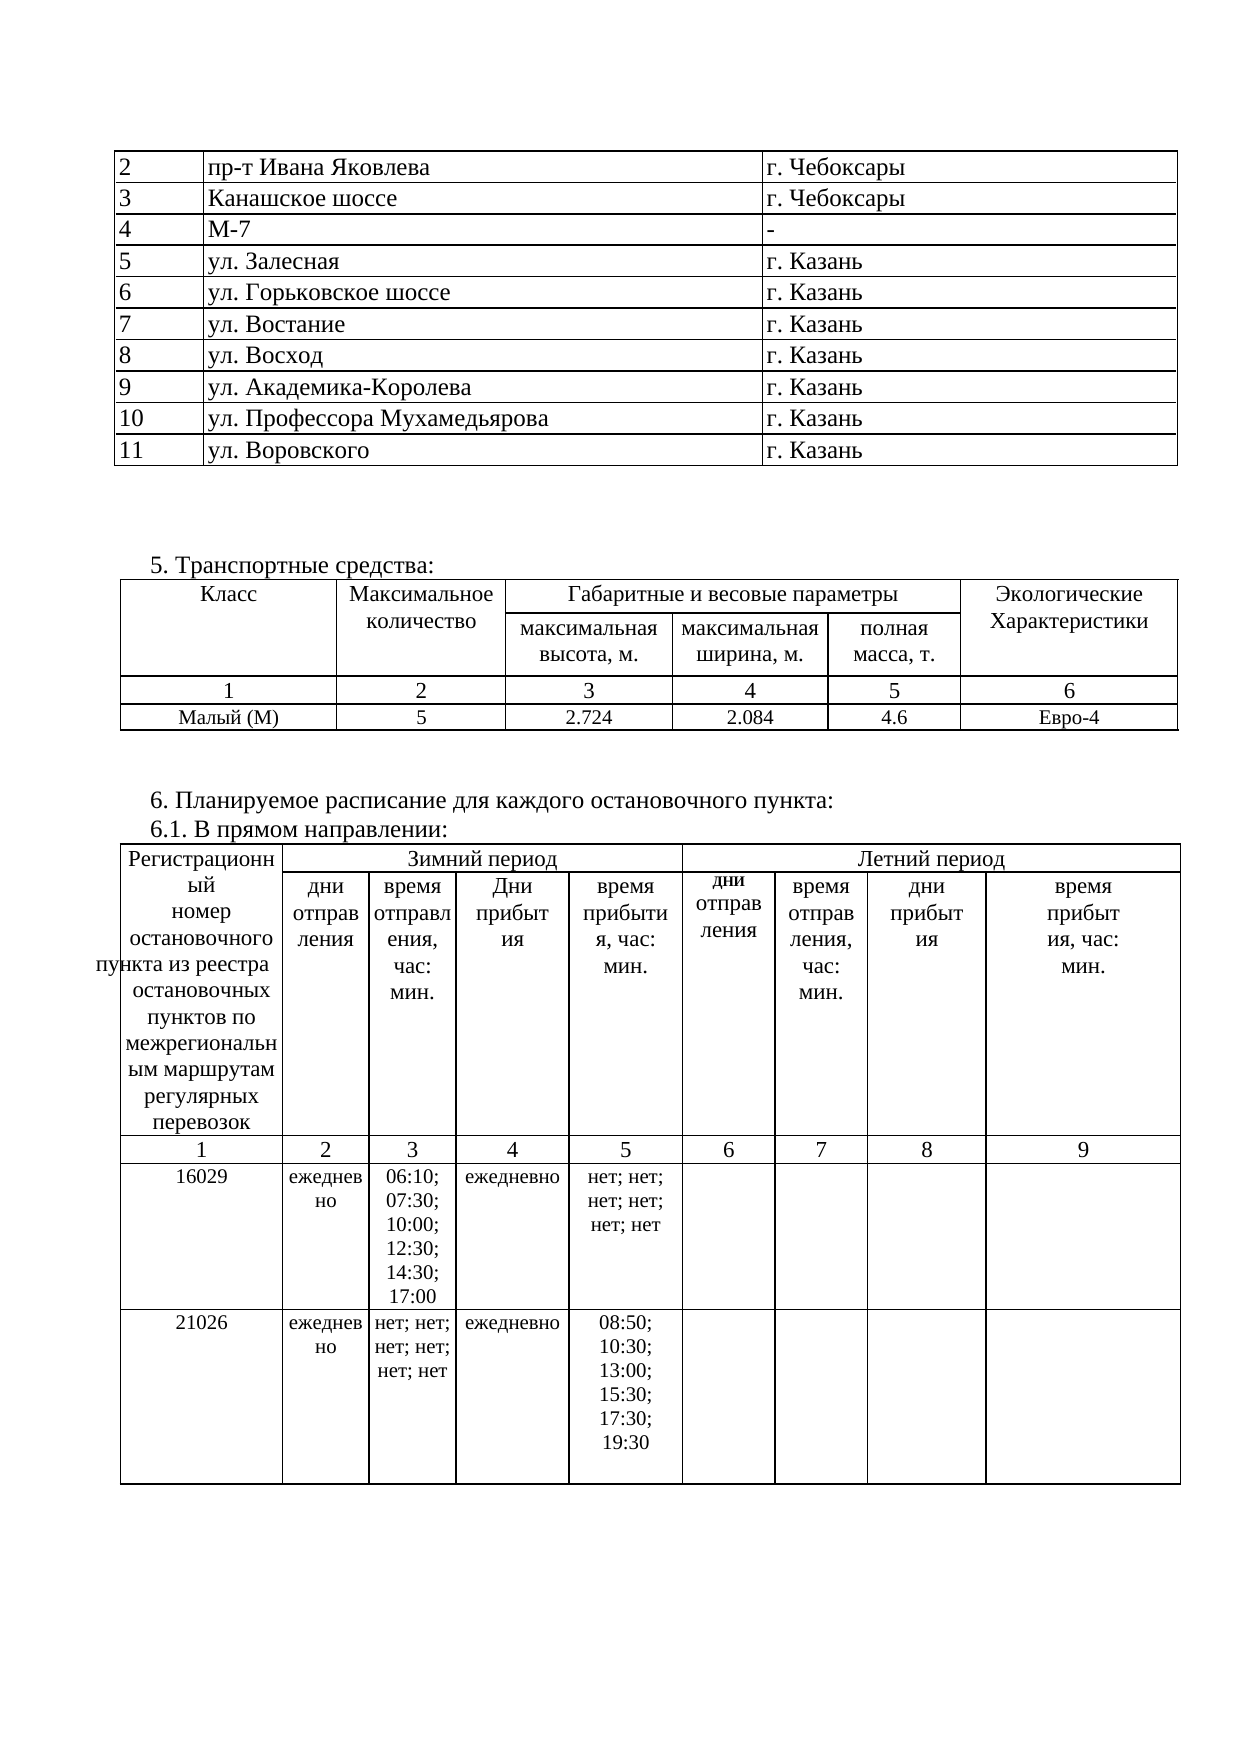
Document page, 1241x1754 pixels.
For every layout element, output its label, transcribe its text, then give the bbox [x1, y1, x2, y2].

table_cell 9 [115, 371, 203, 402]
table_cell 2.084 [673, 705, 827, 729]
table_cell 2 [115, 152, 203, 181]
table_cell нет; нет; нет; нет; нет; нет [570, 1164, 682, 1308]
table_cell 1 [121, 1136, 282, 1162]
table_cell 4.6 [829, 705, 960, 729]
table_cell ул. Профессора Мухамедьярова [204, 403, 762, 433]
table_cell время прибыт ия, час: мин. [987, 873, 1180, 1134]
table_cell г. Казань [763, 433, 1177, 464]
table_header Зимний период [283, 845, 682, 871]
table_cell время отправ ления, час: мин. [776, 873, 867, 1134]
table_cell 2 [283, 1136, 368, 1162]
table_header Экологические Характеристики [961, 580, 1177, 675]
table_cell 06:10; 07:30; 10:00; 12:30; 14:30; 17:00 [370, 1164, 455, 1308]
table_cell 8 [868, 1136, 985, 1162]
table_cell 21026 [121, 1310, 282, 1483]
table_cell ул. Воровского [204, 435, 762, 464]
table_cell 7 [776, 1136, 867, 1162]
table_cell дни отправ ления [283, 873, 368, 1134]
table_header Регистрационный номер остановочного пункта из реестра остановочных пунктов по межрегиональным маршрутам регулярных перевозок [121, 845, 282, 1134]
table_cell г. Чебоксары [763, 181, 1177, 213]
table_cell г. Казань [763, 307, 1177, 339]
table_cell 5 [570, 1136, 682, 1162]
table_cell 5 [829, 677, 960, 703]
table_cell 6 [683, 1136, 774, 1162]
table_cell ежедневно [457, 1310, 568, 1483]
table_cell 16029 [121, 1164, 282, 1308]
table_cell 2.724 [506, 705, 672, 729]
table_cell Дни прибыт ия [457, 873, 568, 1134]
table_cell [987, 1164, 1180, 1308]
table_cell 5 [337, 705, 505, 729]
table_cell г. Казань [763, 339, 1177, 370]
table_cell дни прибыт ия [868, 873, 985, 1134]
table_cell 5 [115, 245, 203, 276]
table_cell 08:50; 10:30; 13:00; 15:30; 17:30; 19:30 [570, 1310, 682, 1483]
table_cell нет; нет; нет; нет; нет; нет [370, 1310, 455, 1483]
table_cell Малый (М) [121, 705, 336, 729]
table_cell ул. Горьковское шоссе [204, 277, 762, 307]
table_cell М-7 [204, 215, 762, 244]
table_cell время прибыти я, час: мин. [570, 873, 682, 1134]
table_cell г. Казань [763, 402, 1177, 433]
text 6. Планируемое расписание для каждого остановочного пункта: [150, 786, 1090, 814]
table_cell 8 [115, 340, 203, 370]
table_cell 10 [115, 403, 203, 433]
table_cell 4 [673, 677, 827, 703]
table_cell ежедневно [283, 1164, 368, 1308]
table_header Максимальное количество [337, 580, 505, 675]
table_cell [868, 1310, 985, 1483]
table_cell полная масса, т. [829, 614, 960, 675]
table_cell 7 [115, 308, 203, 339]
table_cell Канашское шоссе [204, 183, 762, 213]
table_cell 4 [457, 1136, 568, 1162]
table_cell ул. Восход [204, 340, 762, 370]
table_cell [683, 1164, 774, 1308]
table_cell время отправл ения, час: мин. [370, 873, 455, 1134]
table_cell 3 [506, 677, 672, 703]
table_cell 6 [115, 277, 203, 307]
table_cell максимальная ширина, м. [673, 614, 827, 675]
text 5. Транспортные средства: [150, 550, 1090, 579]
table_cell ДНИ отправ ления [683, 873, 774, 1134]
table_cell г. Казань [763, 370, 1177, 402]
table_cell ул. Академика-Королева [204, 372, 762, 402]
table_cell 1 [121, 677, 336, 703]
table_cell 4 [115, 214, 203, 244]
table_header Класс [121, 580, 336, 675]
table_cell [868, 1164, 985, 1308]
table_cell [683, 1310, 774, 1483]
table_cell г. Чебоксары [763, 152, 1177, 181]
table_cell ул. Залесная [204, 246, 762, 276]
table_cell максимальная высота, м. [506, 614, 672, 675]
table_cell г. Казань [763, 276, 1177, 307]
table_cell ежедневно [457, 1164, 568, 1308]
table_cell [987, 1310, 1180, 1483]
table_cell ежедневно [283, 1310, 368, 1483]
table_cell 6 [961, 677, 1177, 703]
table_cell [776, 1310, 867, 1483]
table_header Летний период [683, 845, 1180, 871]
table_cell г. Казань [763, 244, 1177, 276]
table_cell - [763, 213, 1177, 244]
table_cell 3 [115, 183, 203, 213]
table_cell ул. Востание [204, 309, 762, 339]
table_cell [776, 1164, 867, 1308]
table_cell 3 [370, 1136, 455, 1162]
table_cell 9 [987, 1136, 1180, 1162]
table_cell 2 [337, 677, 505, 703]
table_header Габаритные и весовые параметры [506, 580, 960, 612]
text 6.1. В прямом направлении: [150, 814, 1090, 843]
table_cell пр-т Ивана Яковлева [204, 152, 762, 181]
table_cell 11 [115, 434, 203, 464]
table_cell Евро-4 [961, 705, 1177, 729]
